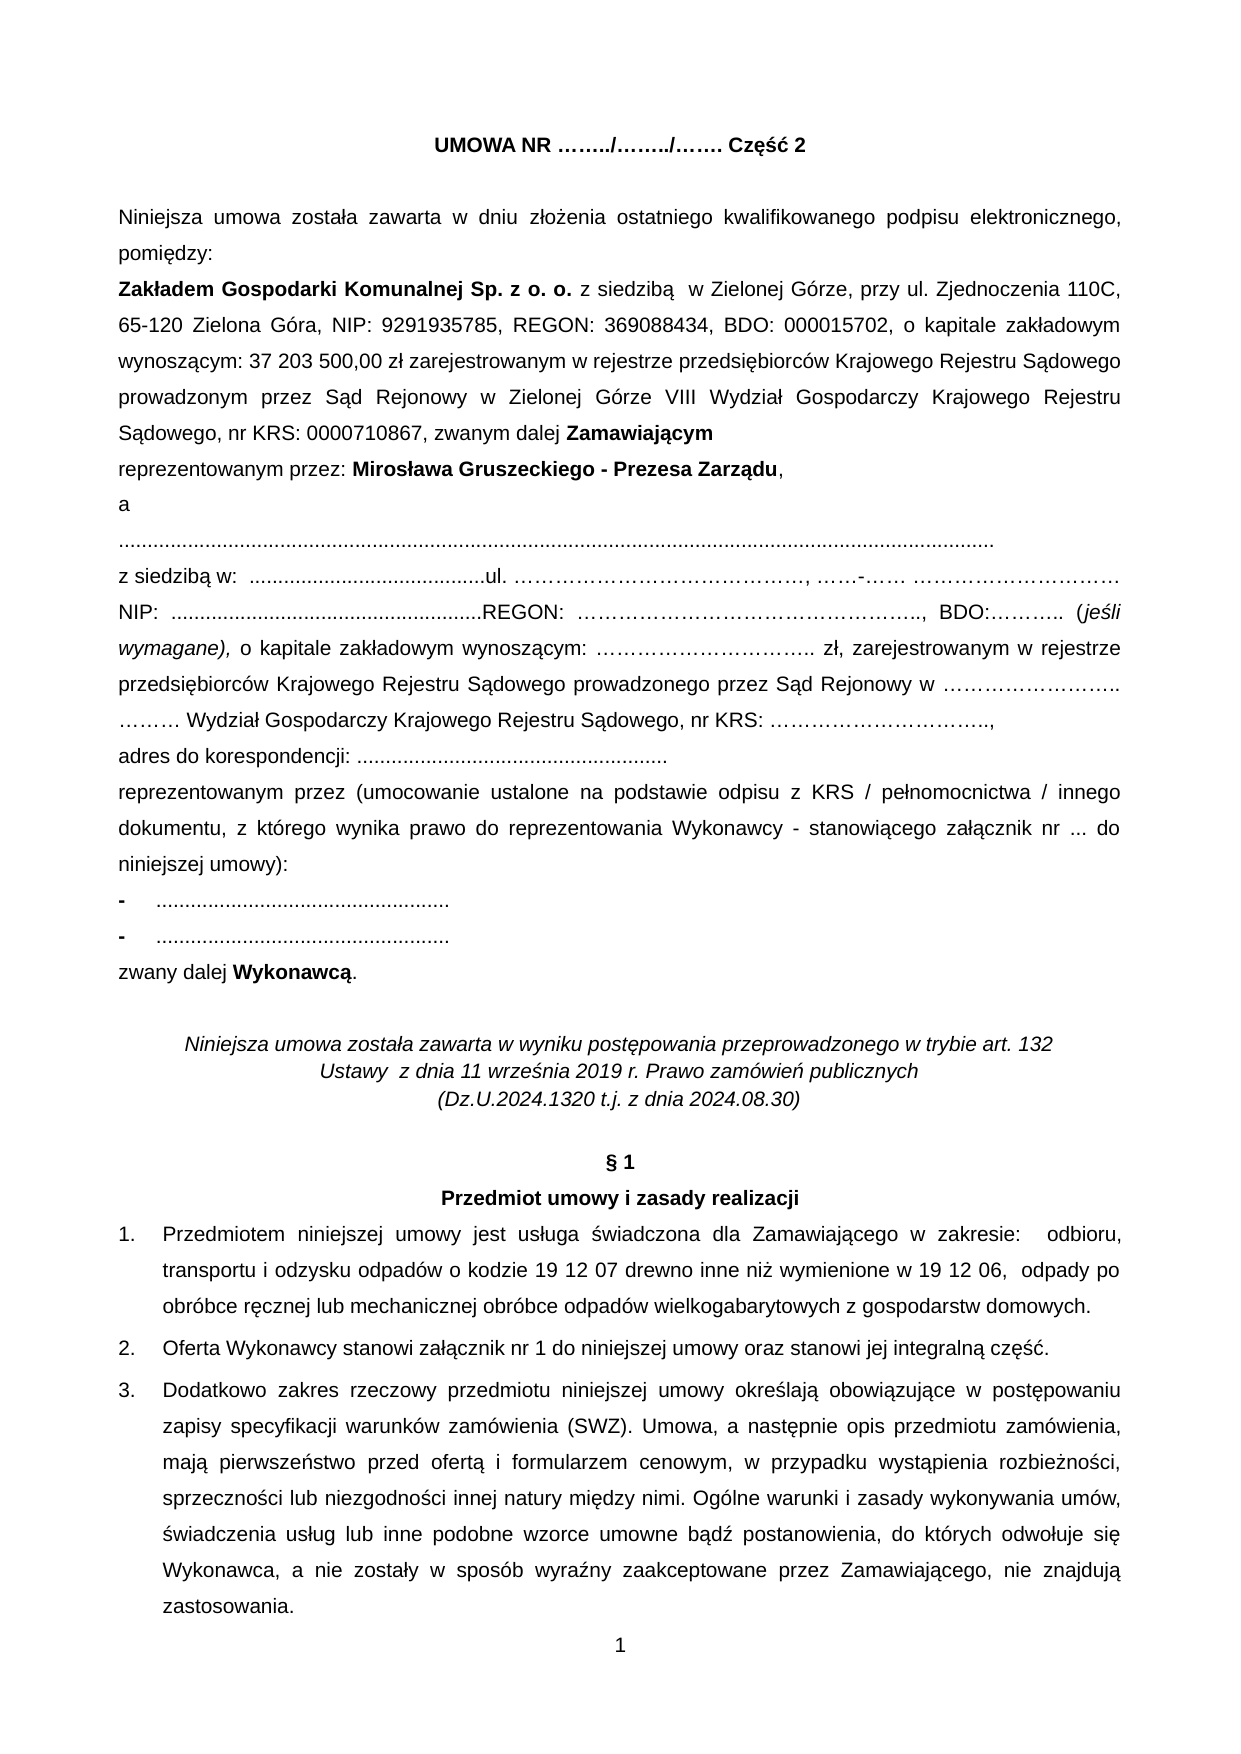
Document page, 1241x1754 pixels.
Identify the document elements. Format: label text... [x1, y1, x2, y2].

text zwany dalej Wykonawcą. [118, 959, 1122, 983]
text Ustawy z dnia 11 września 2019 r. Prawo zamówień publicznych [118, 1059, 1122, 1083]
list Przedmiotem niniejszej umowy jest usługa świadczona dla Zamawiającego w zakresie: odbioru, transportu i odzysku odpadów o kodzie 19 12 07 drewno inne niż wymienione w 19 12 06, odpady po obróbce ręcznej lub mechanicznej obróbce odpadów wielkogabarytowych z gospodarstw domowych. [118, 1222, 1122, 1317]
text a [118, 492, 1122, 516]
text reprezentowanym przez (umocowanie ustalone na podstawie odpisu z KRS / pełnomocnictwa / innego dokumentu, z którego wynika prawo do reprezentowania Wykonawcy - stanowiącego załącznik nr ... do niniejszej umowy): [118, 780, 1122, 876]
text (Dz.U.2024.1320 t.j. z dnia 2024.08.30) [118, 1086, 1122, 1110]
list Dodatkowo zakres rzeczowy przedmiotu niniejszej umowy określają obowiązujące w postępowaniu zapisy specyfikacji warunków zamówienia (SWZ). Umowa, a następnie opis przedmiotu zamówienia, mają pierwszeństwo przed ofertą i formularzem cenowym, w przypadku wystąpienia rozbieżności, sprzeczności lub niezgodności innej natury między nimi. Ogólne warunki i zasady wykonywania umów, świadczenia usług lub inne podobne wzorce umowne bądź postanowienia, do których odwołuje się Wykonawca, a nie zostały w sposób wyraźny zaakceptowane przez Zamawiającego, nie znajdują zastosowania. [118, 1378, 1122, 1618]
text NIP: ......................................................REGON: ………………………………………….., BDO:……….. (jeśli wymagane), o kapitale zakładowym wynoszącym: ………………………….. zł, zarejestrowanym w rejestrze przedsiębiorców Krajowego Rejestru Sądowego prowadzonego przez Sąd Rejonowy w …………………….. ……… Wydział Gospodarczy Krajowego Rejestru Sądowego, nr KRS: ………………………….., [118, 600, 1122, 732]
text - ................................................... [118, 923, 1122, 947]
list Oferta Wykonawcy stanowi załącznik nr 1 do niniejszej umowy oraz stanowi jej integralną część. [118, 1336, 1122, 1360]
text Przedmiot umowy i zasady realizacji [118, 1186, 1122, 1210]
text adres do korespondencji: ...................................................... [118, 744, 1122, 768]
text Niniejsza umowa została zawarta w wyniku postępowania przeprowadzonego w trybie art. 132 [118, 1031, 1122, 1055]
text UMOWA NR ……../……../……. Część 2 [118, 133, 1122, 157]
text § 1 [118, 1150, 1122, 1174]
text ........................................................................................................................................................ [118, 528, 1122, 552]
text Zakładem Gospodarki Komunalnej Sp. z o. o. z siedzibą w Zielonej Górze, przy ul. Zjednoczenia 110C, 65-120 Zielona Góra, NIP: 9291935785, REGON: 369088434, BDO: 000015702, o kapitale zakładowym wynoszącym: 37 203 500,00 zł zarejestrowanym w rejestrze przedsiębiorców Krajowego Rejestru Sądowego prowadzonym przez Sąd Rejonowy w Zielonej Górze VIII Wydział Gospodarczy Krajowego Rejestru Sądowego, nr KRS: 0000710867, zwanym dalej Zamawiającym [118, 277, 1122, 444]
text z siedzibą w: .........................................ul. ……………………………………, ……-…… ………………………… [118, 564, 1122, 588]
text Niniejsza umowa została zawarta w dniu złożenia ostatniego kwalifikowanego podpisu elektronicznego, pomiędzy: [118, 205, 1122, 265]
text - ................................................... [118, 888, 1122, 912]
text reprezentowanym przez: Mirosława Gruszeckiego - Prezesa Zarządu, [118, 456, 1122, 480]
